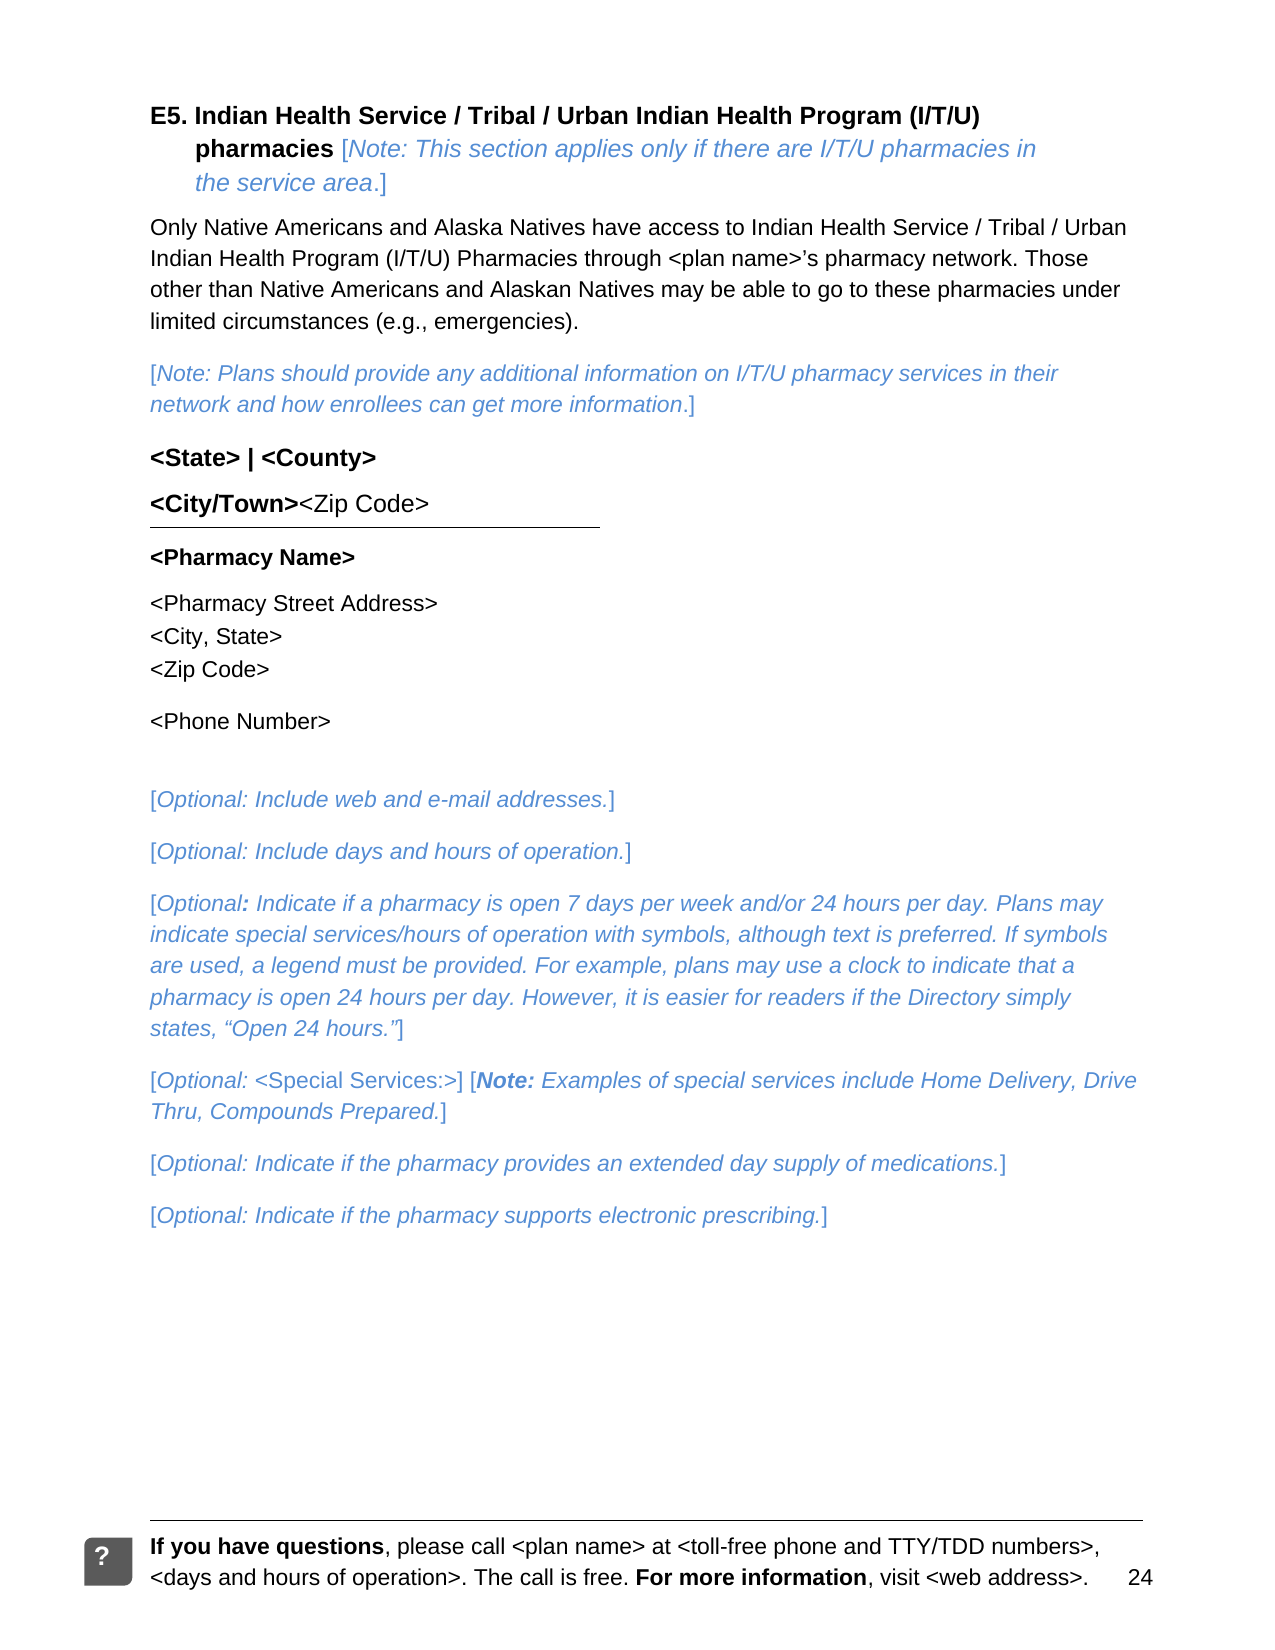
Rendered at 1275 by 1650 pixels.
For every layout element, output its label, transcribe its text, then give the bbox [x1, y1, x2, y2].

text [Optional: Include web and e-mail addresses.] [150, 782, 1143, 813]
text <State> | <County> [150, 439, 1143, 473]
text [Optional: Include days and hours of operation.] [150, 834, 1143, 866]
text <Pharmacy Name> [150, 541, 1143, 572]
text [Optional: <Special Services:>] [Note: Examples of special services include Home Delivery, Drive Thru, Compounds Prepared.] [150, 1063, 1143, 1126]
text Only Native Americans and Alaska Natives have access to Indian Health Service / Tribal / Urban Indian Health Program (I/T/U) Pharmacies through <plan name>’s pharmacy network. Those other than Native Americans and Alaskan Natives may be able to go to these pharmacies under limited circumstances (e.g., emergencies). [150, 210, 1143, 335]
text E5. Indian Health Service / Tribal / Urban Indian Health Program (I/T/U) pharmacies [Note: This section applies only if there are I/T/U pharmacies in the service area.] [150, 98, 1068, 198]
text [Optional: Indicate if a pharmacy is open 7 days per week and/or 24 hours per day. Plans may indicate special services/hours of operation with symbols, although text is preferred. If symbols are used, a legend must be provided. For example, plans may use a clock to indicate that a pharmacy is open 24 hours per day. However, it is easier for readers if the Directory simply states, “Open 24 hours.”] [150, 886, 1143, 1043]
text [Note: Plans should provide any additional information on I/T/U pharmacy services in their network and how enrollees can get more information.] [150, 356, 1143, 419]
text <Phone Number> [150, 703, 1143, 736]
text [Optional: Indicate if the pharmacy supports electronic prescribing.] [150, 1199, 1143, 1230]
text <Pharmacy Street Address> <City, State> <Zip Code> [150, 584, 1143, 684]
text <City/Town><Zip Code> [150, 485, 600, 527]
text [Optional: Indicate if the pharmacy provides an extended day supply of medications.] [150, 1147, 1143, 1178]
